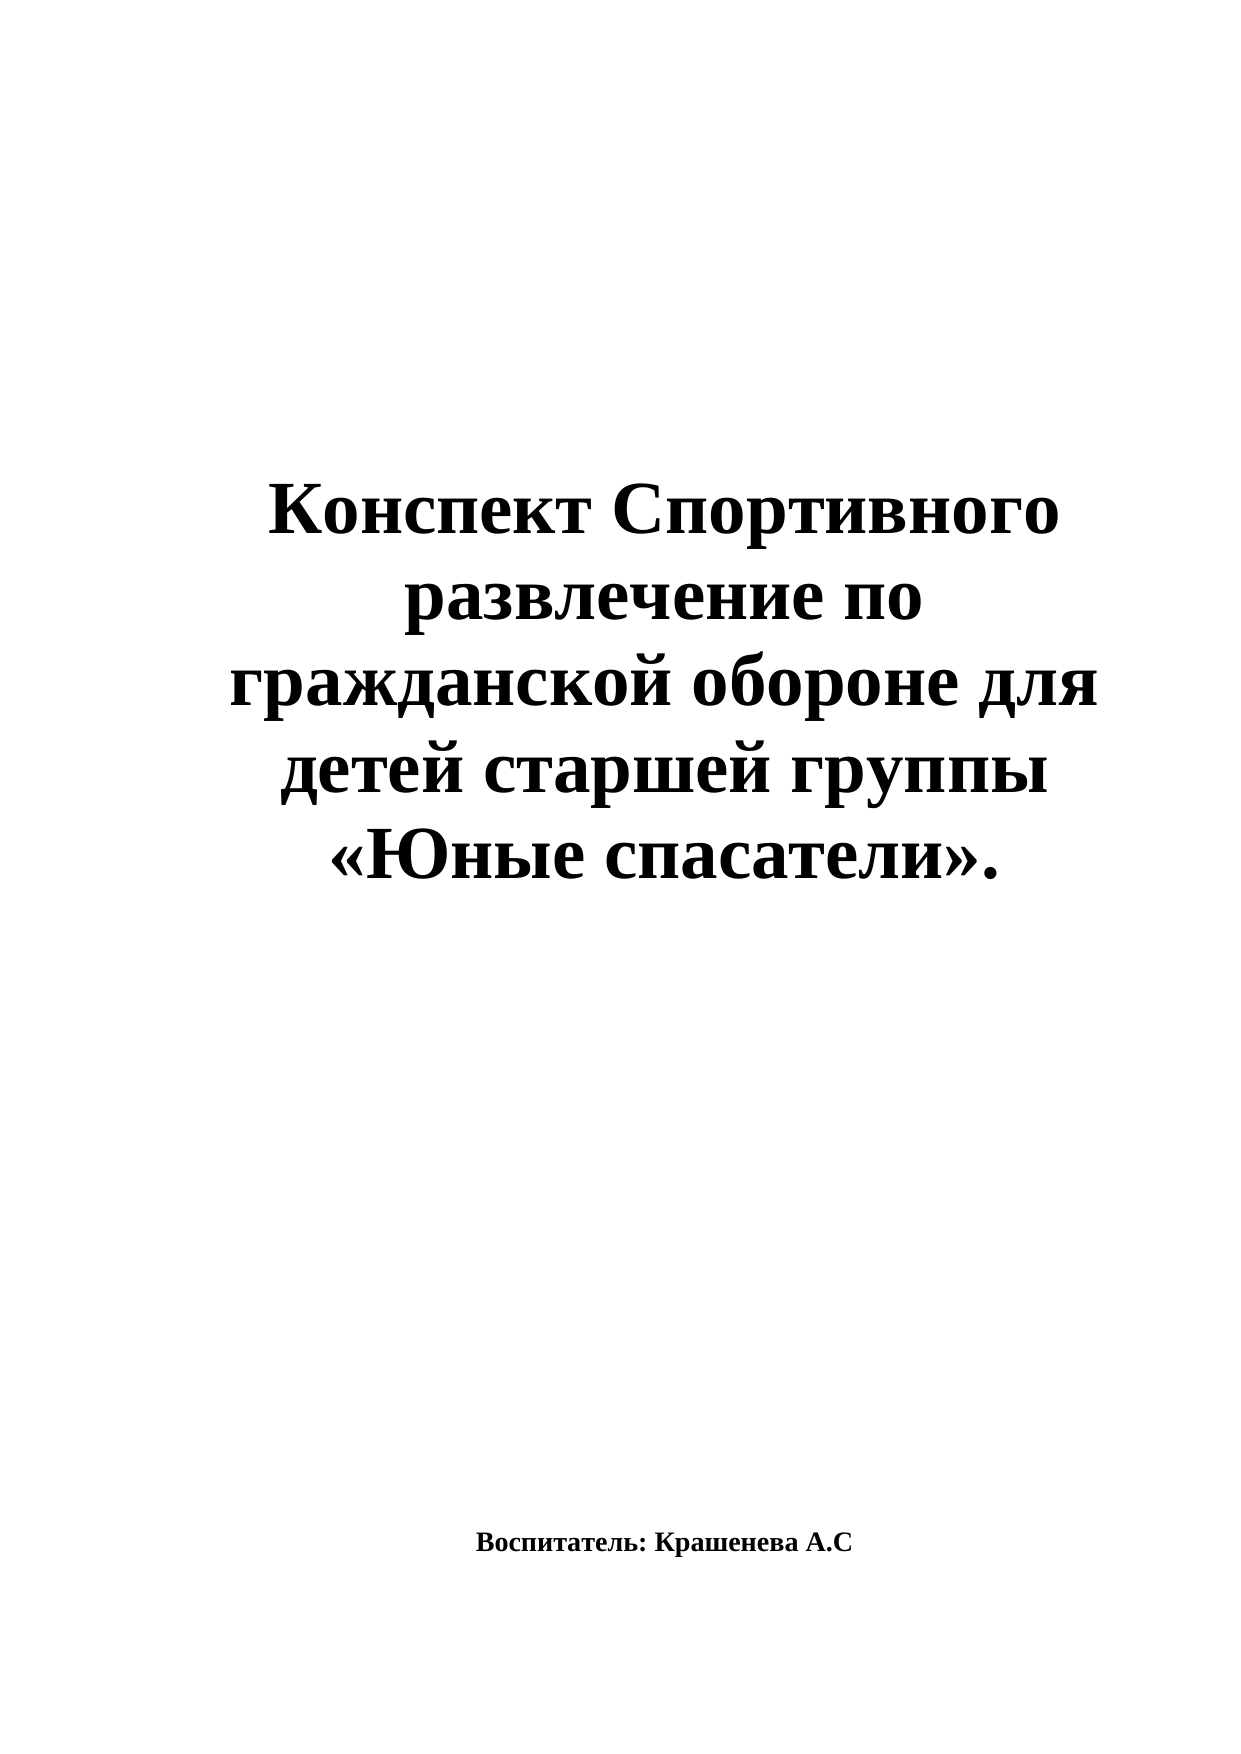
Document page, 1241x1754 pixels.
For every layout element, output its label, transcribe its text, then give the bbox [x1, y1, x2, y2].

text Воспитатель: Крашенева А.С [177, 1521, 1152, 1557]
text Конспект Спортивного развлечение по гражданской обороне для детей старшей группы «Юные спасатели». [177, 463, 1152, 894]
